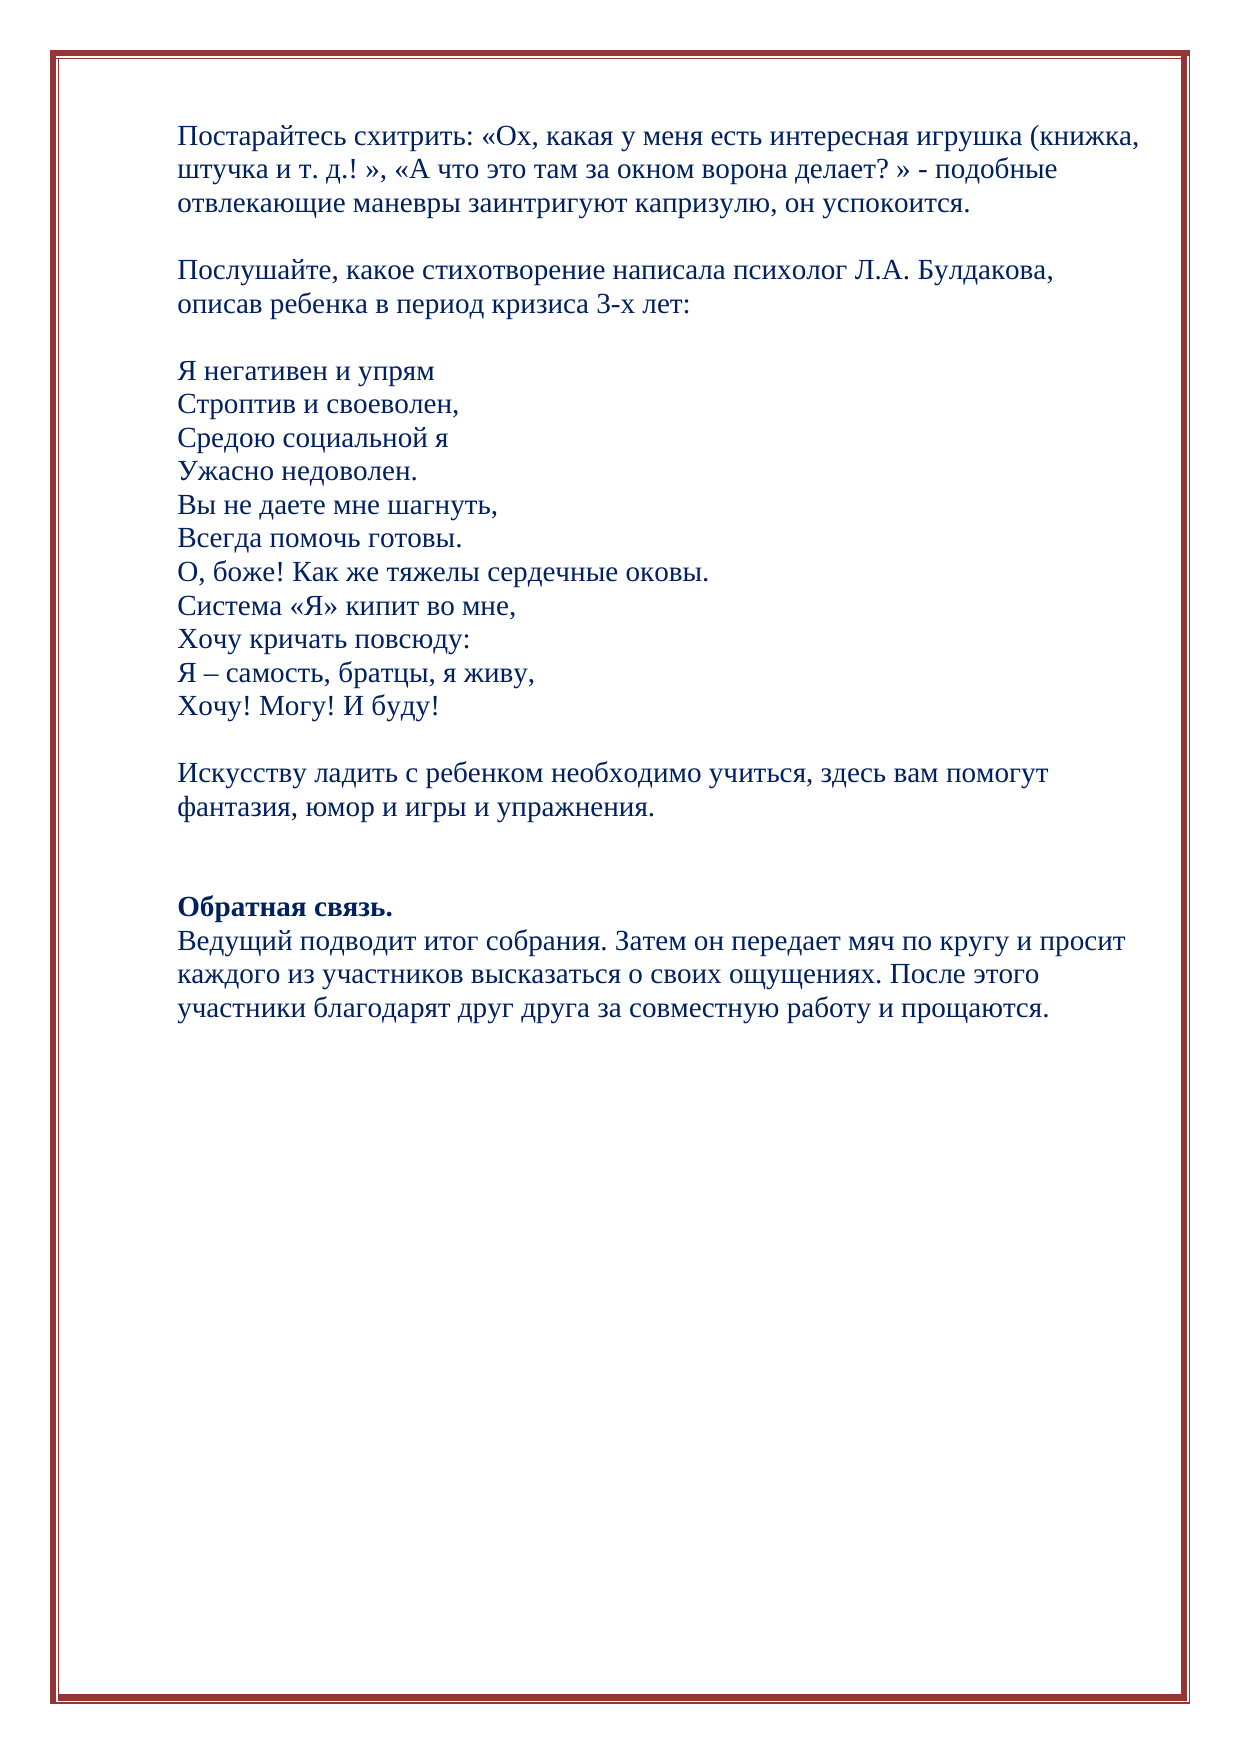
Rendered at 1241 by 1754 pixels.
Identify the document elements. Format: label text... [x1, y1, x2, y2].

text Искусству ладить с ребенком необходимо учиться, здесь вам помогут фантазия, юмор и игры и упражнения. [177, 755, 1152, 822]
text Система «Я» кипит во мне, [177, 588, 1152, 621]
text Постарайтесь схитрить: «Ох, какая у меня есть интересная игрушка (книжка, штучка и т. д.! », «А что это там за окном ворона делает? » - подобные отвлекающие маневры заинтригуют капризулю, он успокоится. [177, 118, 1152, 219]
text Я – самость, братцы, я живу, [177, 655, 1152, 688]
text Всегда помочь готовы. [177, 521, 1152, 554]
text Хочу кричать повсюду: [177, 621, 1152, 655]
text Средою социальной я [177, 420, 1152, 453]
text Ужасно недоволен. [177, 453, 1152, 487]
text описав ребенка в период кризиса 3-х лет: [177, 286, 1152, 319]
text Обратная связь. [177, 889, 1152, 923]
text Послушайте, какое стихотворение написала психолог Л.А. Булдакова, [177, 252, 1152, 286]
text Вы не даете мне шагнуть, [177, 487, 1152, 521]
text Хочу! Могу! И буду! [177, 688, 1152, 722]
text Строптив и своеволен, [177, 386, 1152, 420]
text Ведущий подводит итог собрания. Затем он передает мяч по кругу и просит каждого из участников высказаться о своих ощущениях. После этого участники благодарят друг друга за совместную работу и прощаются. [177, 923, 1152, 1024]
text О, боже! Как же тяжелы сердечные оковы. [177, 554, 1152, 588]
text Я негативен и упрям [177, 353, 1152, 386]
